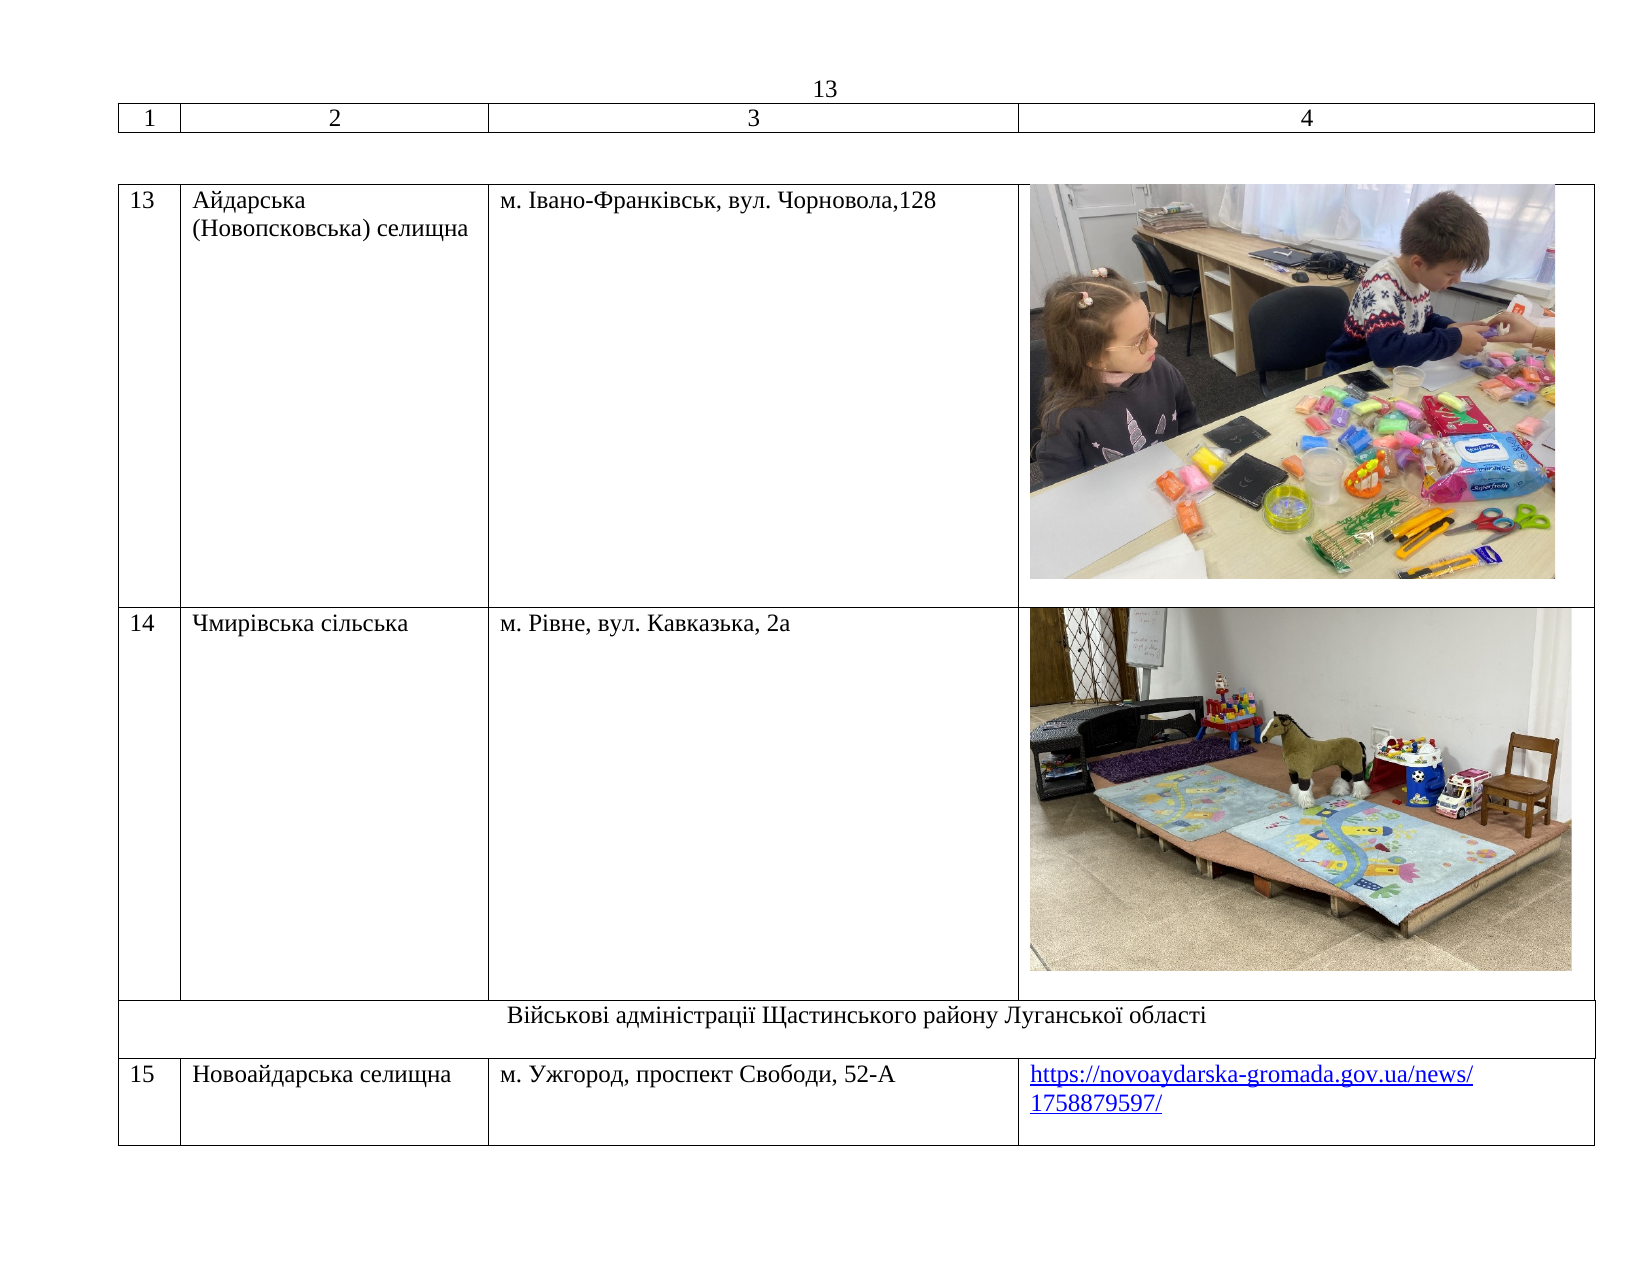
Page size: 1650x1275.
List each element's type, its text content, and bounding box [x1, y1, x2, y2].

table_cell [181, 1059, 488, 1145]
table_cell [489, 1059, 1018, 1145]
table_cell м. Івано-Франківськ, вул. Чорновола,128 [489, 185, 1018, 607]
table_cell [1019, 608, 1594, 999]
table_cell Військові адміністрації Щастинського району Луганської області [119, 1001, 1595, 1058]
picture [1030, 608, 1572, 971]
table_cell м. Рівне, вул. Кавказька, 2а [489, 608, 1018, 999]
table_cell 15 [119, 1059, 180, 1145]
table_cell Айдарська (Новопсковська) селищна [181, 185, 488, 607]
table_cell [1019, 1059, 1594, 1145]
table_cell [1019, 185, 1594, 607]
table_cell 13 [119, 185, 180, 607]
table_cell Чмирівська сільська [181, 608, 488, 999]
table_cell 14 [119, 608, 180, 999]
picture [1030, 184, 1556, 579]
